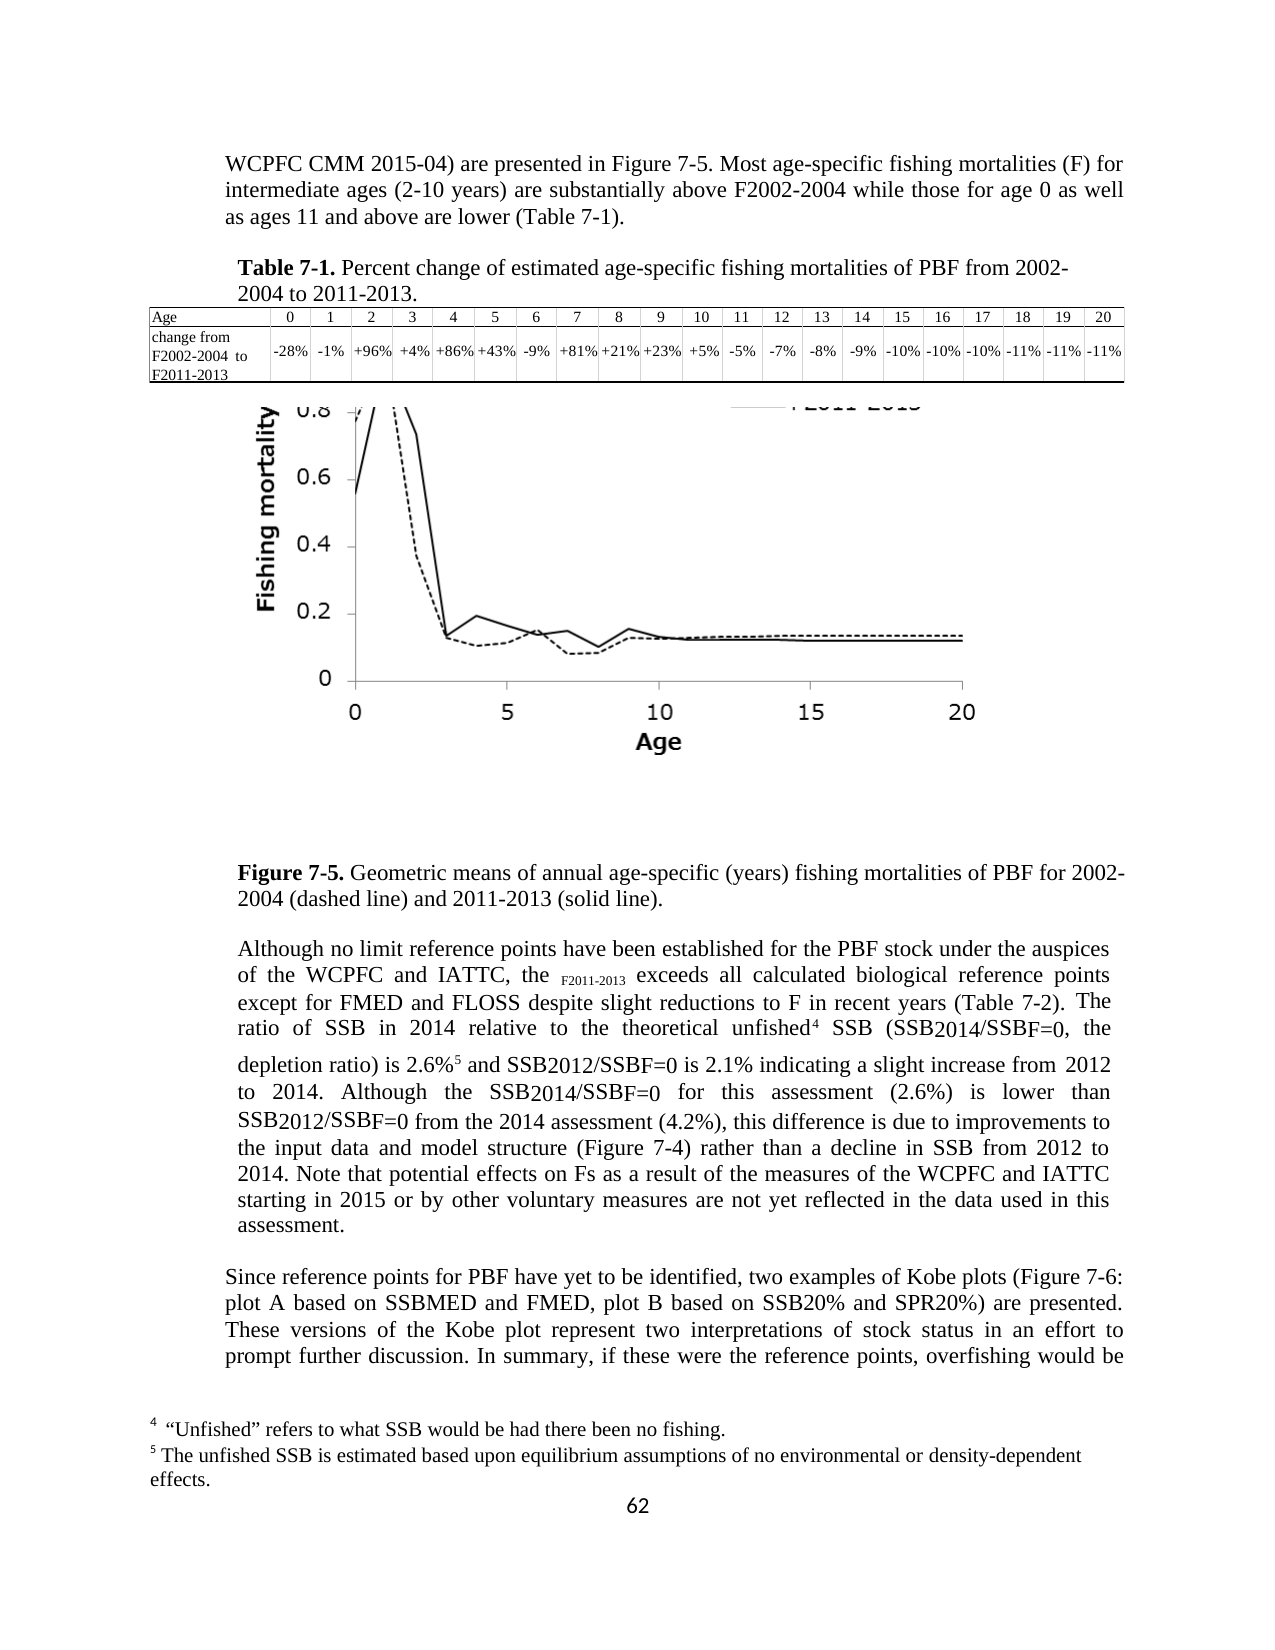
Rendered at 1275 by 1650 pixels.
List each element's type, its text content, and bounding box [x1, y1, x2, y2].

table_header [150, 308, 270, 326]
text Figure 7-5. Geometric means of annual age-specific (years) fishing mortalities of PBF for 2002-2004 (dashed line) and 2011-2013 (solid line). [237, 859, 1125, 911]
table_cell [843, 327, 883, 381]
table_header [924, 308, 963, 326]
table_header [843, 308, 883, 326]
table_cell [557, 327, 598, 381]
picture [237, 407, 989, 769]
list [225, 150, 1125, 229]
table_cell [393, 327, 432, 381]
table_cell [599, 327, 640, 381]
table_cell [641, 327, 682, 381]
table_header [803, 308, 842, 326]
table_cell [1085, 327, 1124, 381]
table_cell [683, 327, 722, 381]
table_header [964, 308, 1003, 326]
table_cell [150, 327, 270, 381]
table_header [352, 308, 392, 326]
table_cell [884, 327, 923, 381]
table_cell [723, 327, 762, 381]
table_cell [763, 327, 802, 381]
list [225, 1263, 1125, 1368]
text Table 7-1. Percent change of estimated age-specific fishing mortalities of PBF from 2002-2004 to 2011-2013. [237, 254, 1111, 307]
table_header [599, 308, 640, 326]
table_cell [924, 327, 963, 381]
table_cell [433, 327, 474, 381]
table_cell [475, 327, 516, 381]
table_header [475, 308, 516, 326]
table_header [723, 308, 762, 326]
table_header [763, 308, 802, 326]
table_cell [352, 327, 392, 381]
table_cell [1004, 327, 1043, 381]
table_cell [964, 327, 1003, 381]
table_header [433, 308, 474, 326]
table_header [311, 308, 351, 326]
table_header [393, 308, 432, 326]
list Although no limit reference points have been established for the PBF stock under the auspices of the WCPFC and IATTC, the F2011-2013 exceeds all calculated biological reference points except for FMED and FLOSS despite slight reductions to F in recent years (Table 7-2). The ratio of SSB in 2014 relative to the theoretical unfished SSB (SSB2014/SSBF=0, the depletion ratio) is 2.6% and SSB2012/SSBF=0 is 2.1% indicating a slight increase from 2012 to 2014. Although the SSB2014/SSBF=0 for this assessment (2.6%) is lower than SSB2012/SSBF=0 from the 2014 assessment (4.2%), this difference is due to improvements to the input data and model structure (Figure 7-4) rather than a decline in SSB from 2012 to 2014. Note that potential effects on Fs as a result of the measures of the WCPFC and IATTC starting in 2015 or by other voluntary measures are not yet reflected in the data used in this assessment. [237, 936, 1111, 1238]
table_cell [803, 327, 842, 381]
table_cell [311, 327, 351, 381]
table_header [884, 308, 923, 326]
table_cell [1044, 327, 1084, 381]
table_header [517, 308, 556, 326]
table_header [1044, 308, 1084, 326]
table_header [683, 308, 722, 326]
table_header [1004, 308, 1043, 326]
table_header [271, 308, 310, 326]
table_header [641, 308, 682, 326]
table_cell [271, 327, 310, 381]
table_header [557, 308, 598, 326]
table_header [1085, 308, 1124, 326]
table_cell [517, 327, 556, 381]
